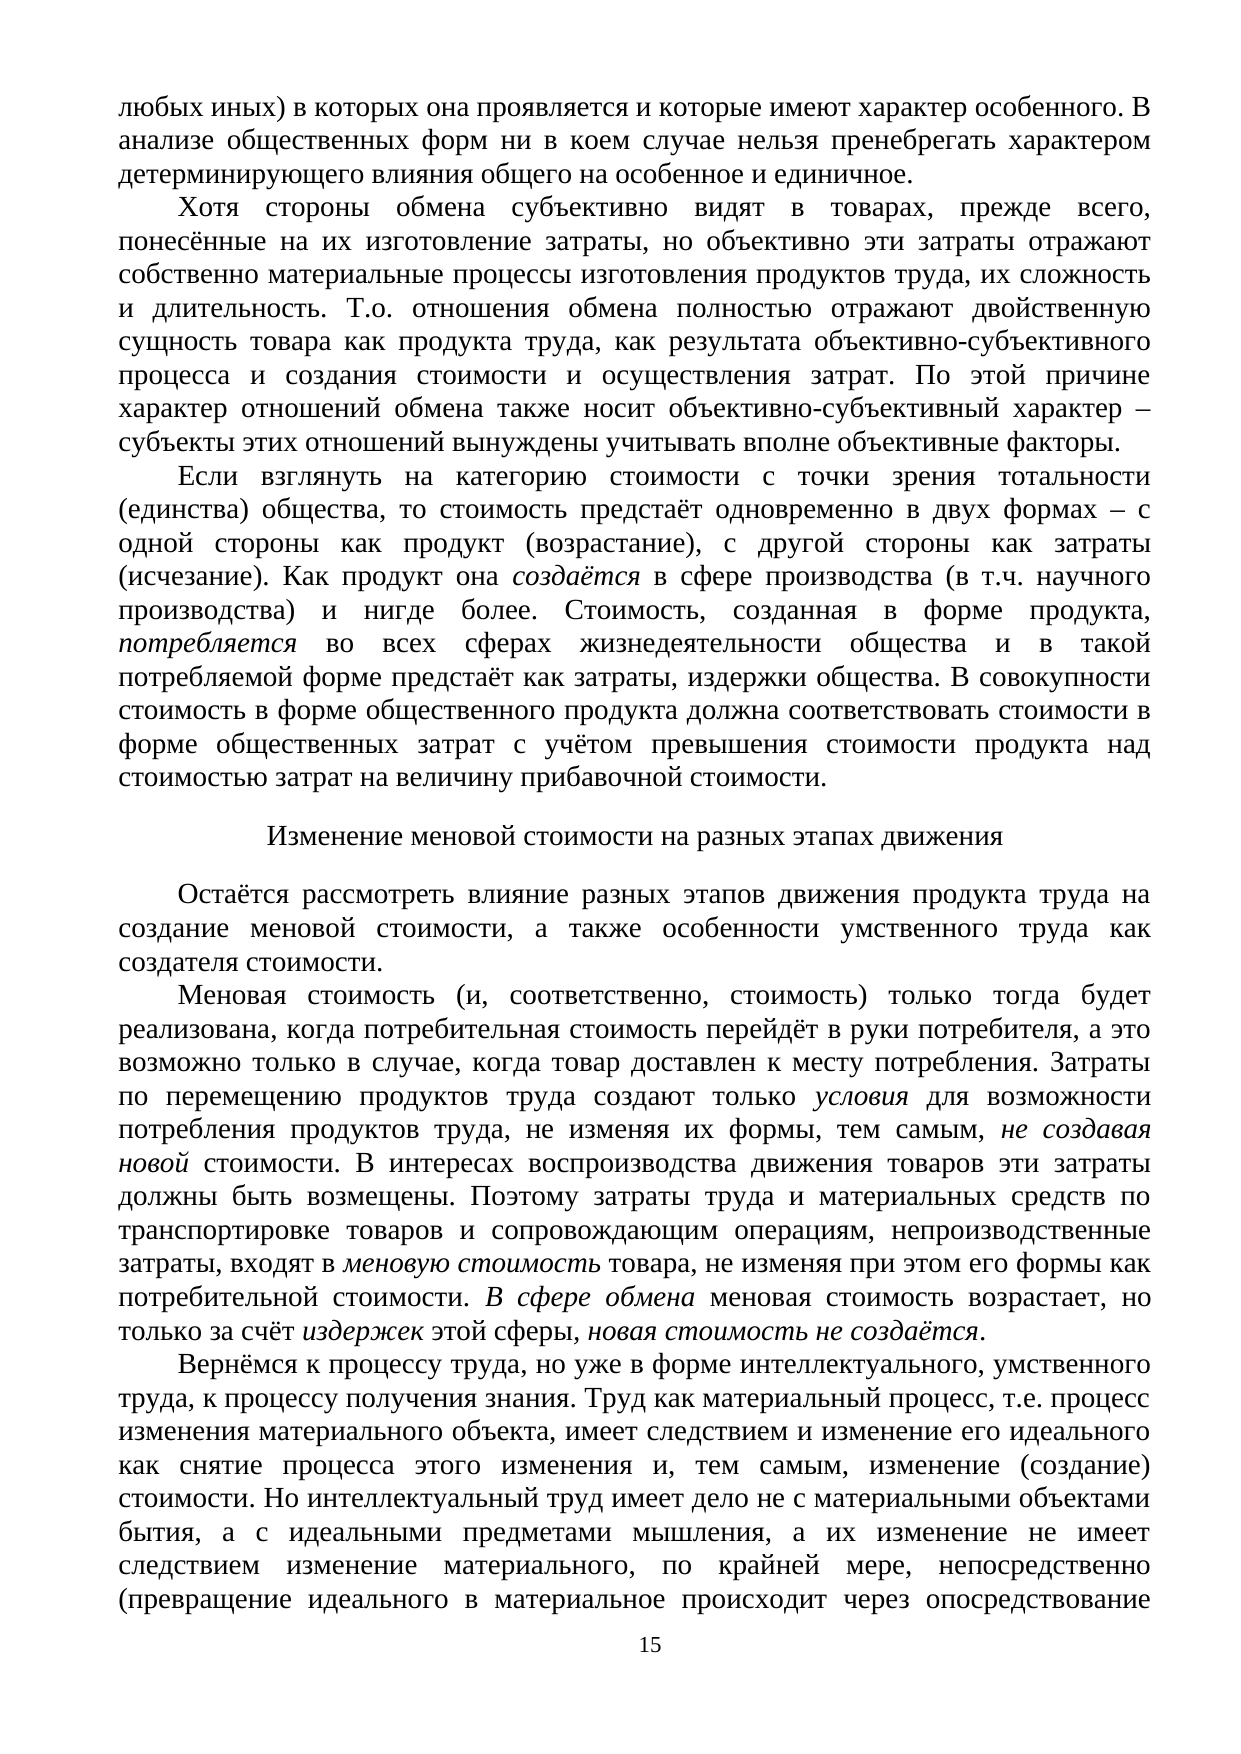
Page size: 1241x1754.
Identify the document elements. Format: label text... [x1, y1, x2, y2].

text Остаётся рассмотреть влияние разных этапов движения продукта труда на создание меновой стоимости, а также особенности умственного труда как создателя стоимости. [118, 877, 1152, 977]
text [118, 1346, 1152, 1614]
text Хотя стороны обмена субъективно видят в товарах, прежде всего, понесённые на их изготовление затраты, но объективно эти затраты отражают собственно материальные процессы изготовления продуктов труда, их сложность и длительность. Т.о. отношения обмена полностью отражают двойственную сущность товара как продукта труда, как результата объективно-субъективного процесса и создания стоимости и осуществления затрат. По этой причине характер отношений обмена также носит объективно-субъективный характер – субъекты этих отношений вынуждены учитывать вполне объективные факторы. [118, 189, 1152, 458]
text Меновая стоимость (и, соответственно, стоимость) только тогда будет реализована, когда потребительная стоимость перейдёт в руки потребителя, а это возможно только в случае, когда товар доставлен к месту потребления. Затраты по перемещению продуктов труда создают только условия для возможности потребления продуктов труда, не изменяя их формы, тем самым, не создавая новой стоимости. В интересах воспроизводства движения товаров эти затраты должны быть возмещены. Поэтому затраты труда и материальных средств по транспортировке товаров и сопровождающим операциям, непроизводственные затраты, входят в меновую стоимость товара, не изменяя при этом его формы как потребительной стоимости. В сфере обмена меновая стоимость возрастает, но только за счёт издержек этой сферы, новая стоимость не создаётся. [118, 977, 1152, 1346]
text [118, 89, 1152, 189]
subtitle Изменение меновой стоимости на разных этапах движения [118, 818, 1152, 852]
text Если взглянуть на категорию стоимости с точки зрения тотальности (единства) общества, то стоимость предстаёт одновременно в двух формах – с одной стороны как продукт (возрастание), с другой стороны как затраты (исчезание). Как продукт она создаётся в сфере производства (в т.ч. научного производства) и нигде более. Стоимость, созданная в форме продукта, потребляется во всех сферах жизнедеятельности общества и в такой потребляемой форме предстаёт как затраты, издержки общества. В совокупности стоимость в форме общественного продукта должна соответствовать стоимости в форме общественных затрат с учётом превышения стоимости продукта над стоимостью затрат на величину прибавочной стоимости. [118, 458, 1152, 793]
